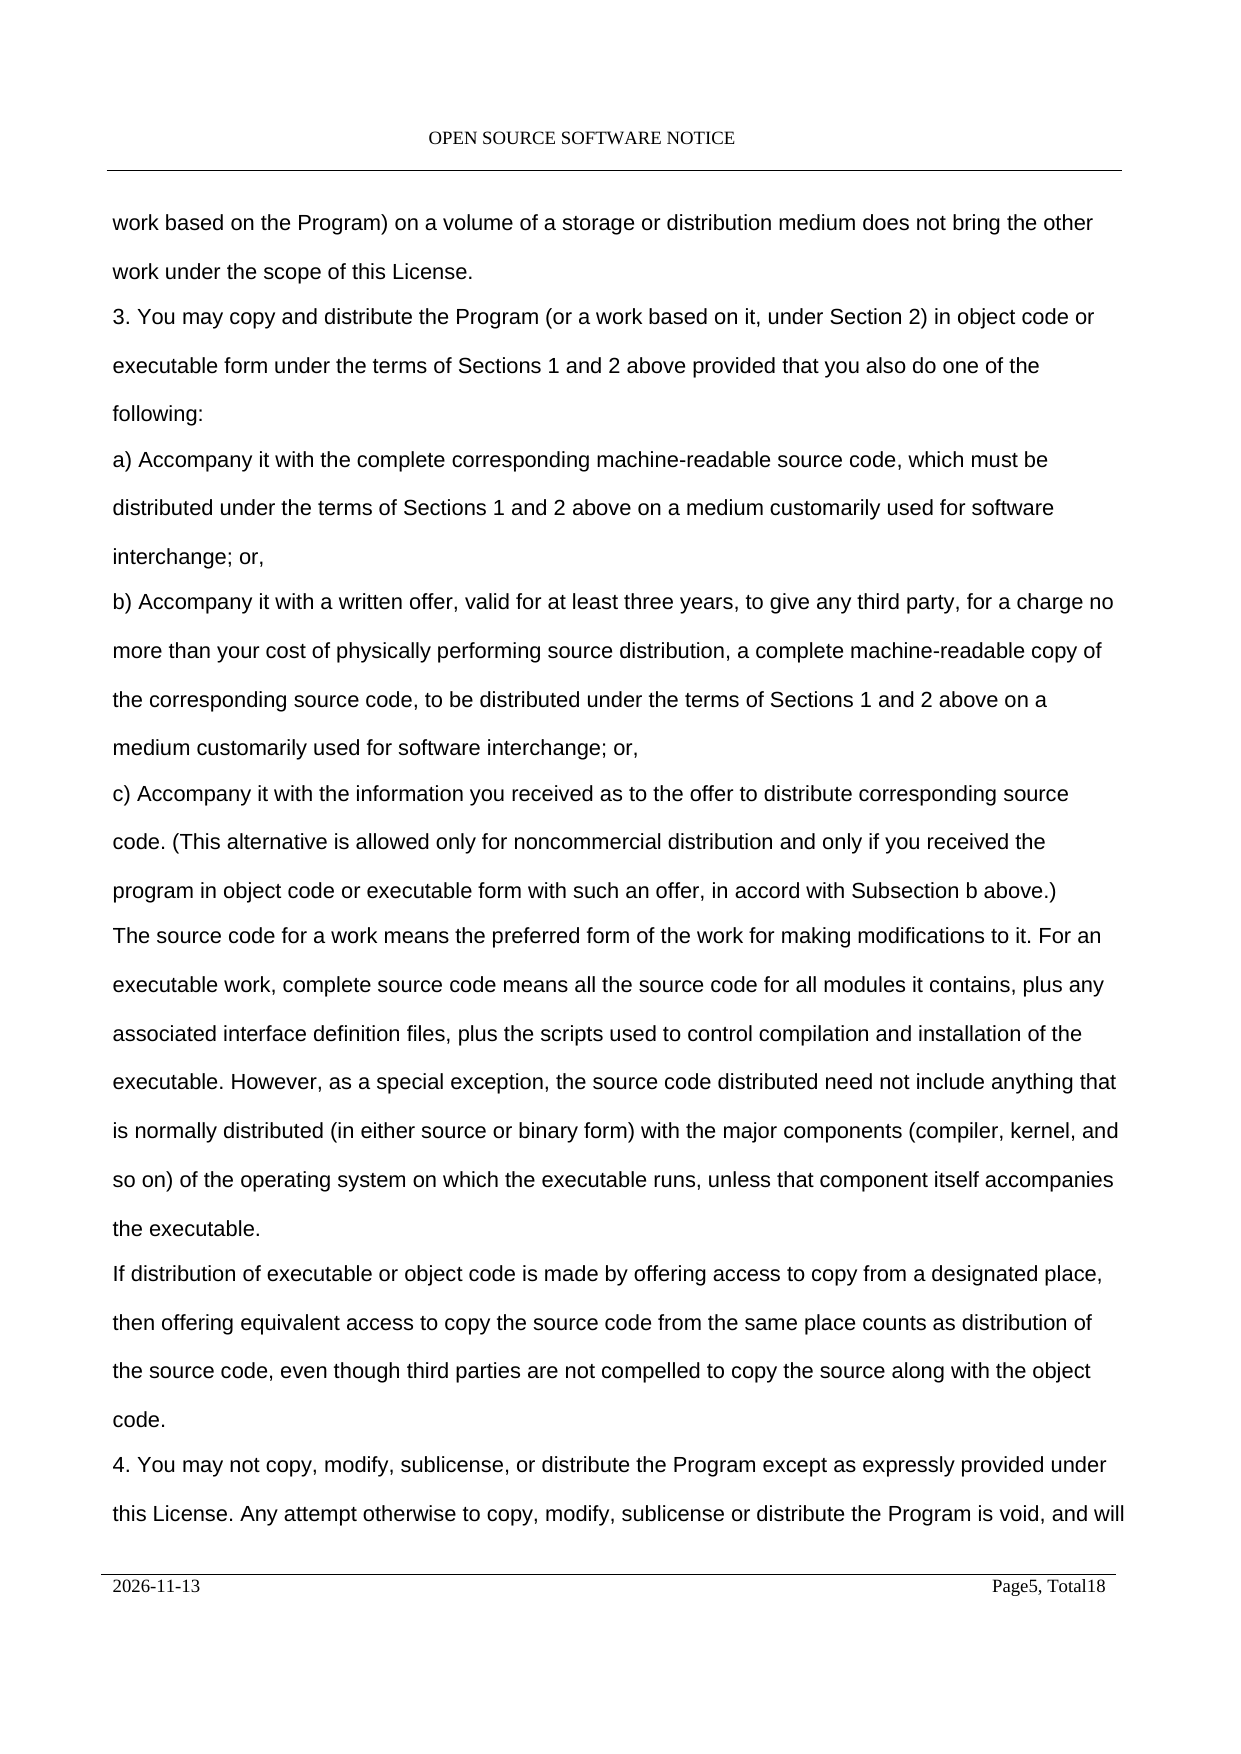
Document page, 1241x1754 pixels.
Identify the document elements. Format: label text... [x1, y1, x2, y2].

text b) Accompany it with a written offer, valid for at least three years, to give any third party, for a charge no more than your cost of physically performing source distribution, a complete machine-readable copy of the corresponding source code, to be distributed under the terms of Sections 1 and 2 above on a medium customarily used for software interchange; or, [112, 585, 1128, 764]
text 3. You may copy and distribute the Program (or a work based on it, under Section 2) in object code or executable form under the terms of Sections 1 and 2 above provided that you also do one of the following: [112, 300, 1128, 430]
text c) Accompany it with the information you received as to the offer to distribute corresponding source code. (This alternative is allowed only for noncommercial distribution and only if you received the program in object code or executable form with such an offer, in accord with Subsection b above.) [112, 777, 1128, 907]
text a) Accompany it with the complete corresponding machine-readable source code, which must be distributed under the terms of Sections 1 and 2 above on a medium customarily used for software interchange; or, [112, 443, 1128, 573]
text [112, 206, 1128, 288]
text If distribution of executable or object code is made by offering access to copy from a designated place, then offering equivalent access to copy the source code from the same place counts as distribution of the source code, even though third parties are not compelled to copy the source along with the object code. [112, 1257, 1128, 1436]
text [112, 1448, 1128, 1529]
text The source code for a work means the preferred form of the work for making modifications to it. For an executable work, complete source code means all the source code for all modules it contains, plus any associated interface definition files, plus the scripts used to control compilation and installation of the executable. However, as a special exception, the source code distributed need not include anything that is normally distributed (in either source or binary form) with the major components (compiler, kernel, and so on) of the operating system on which the executable runs, unless that component itself accompanies the executable. [112, 919, 1128, 1244]
